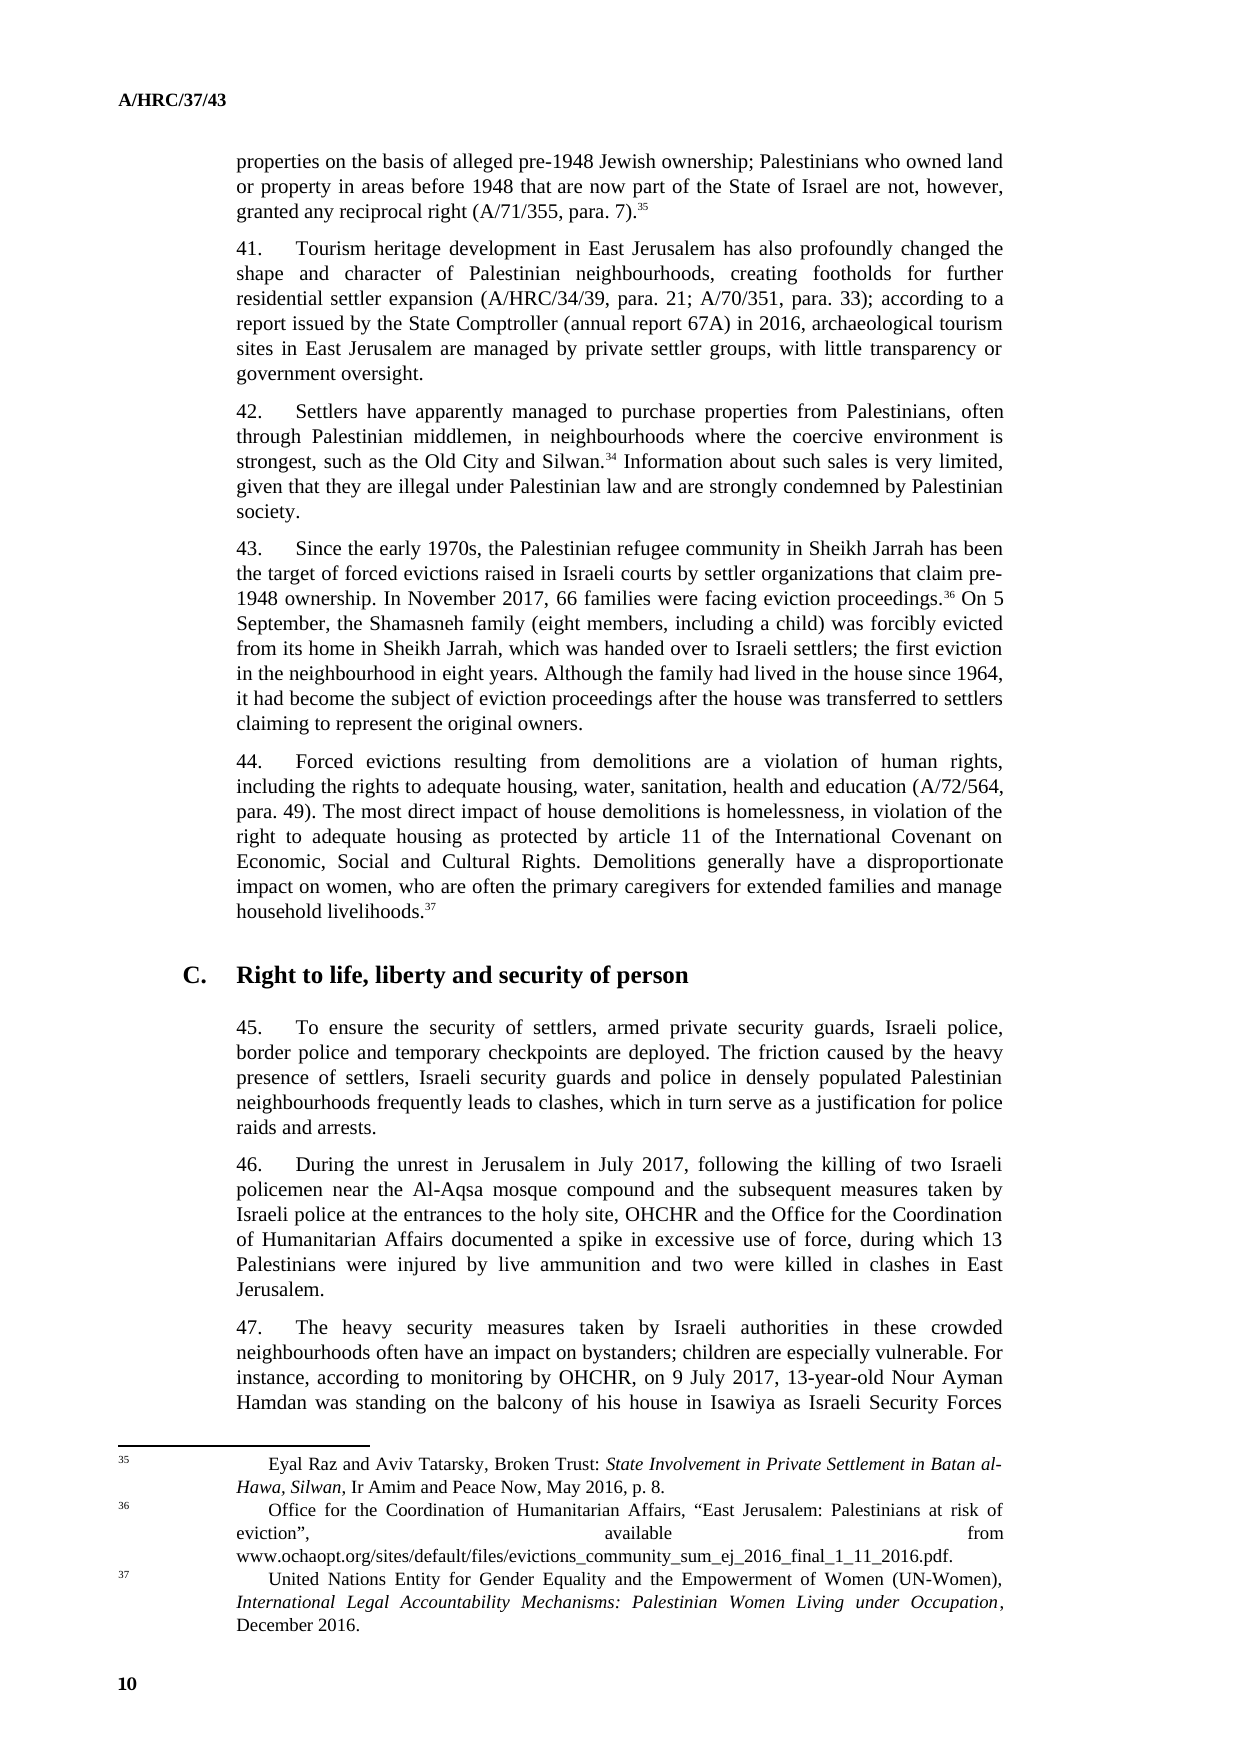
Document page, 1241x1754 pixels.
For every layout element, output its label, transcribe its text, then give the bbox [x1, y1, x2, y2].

text 43. Since the early 1970s, the Palestinian refugee community in Sheikh Jarrah has been the target of forced evictions raised in Israeli courts by settler organizations that claim pre-1948 ownership. In November 2017, 66 families were facing eviction proceedings. On 5 September, the Shamasneh family (eight members, including a child) was forcibly evicted from its home in Sheikh Jarrah, which was handed over to Israeli settlers; the first eviction in the neighbourhood in eight years. Although the family had lived in the house since 1964, it had become the subject of eviction proceedings after the house was transferred to settlers claiming to represent the original owners. [236, 535, 1004, 611]
text 41. Tourism heritage development in East Jerusalem has also profoundly changed the shape and character of Palestinian neighbourhoods, creating footholds for further residential settler expansion (A/HRC/34/39, para. 21; A/70/351, para. 33); according to a report issued by the State Comptroller (annual report 67A) in 2016, archaeological tourism sites in East Jerusalem are managed by private settler groups, with little transparency or government oversight. [236, 235, 1004, 385]
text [236, 148, 1004, 223]
text 46. During the unrest in Jerusalem in July 2017, following the killing of two Israeli policemen near the Al-Aqsa mosque compound and the subsequent measures taken by Israeli police at the entrances to the holy site, OHCHR and the Office for the Coordination of Humanitarian Affairs documented a spike in excessive use of force, during which 13 Palestinians were injured by live ammunition and two were killed in clashes in East Jerusalem. [236, 1151, 1004, 1301]
text 44. Forced evictions resulting from demolitions are a violation of human rights, including the rights to adequate housing, water, sanitation, health and education (A/72/564, para. 49). The most direct impact of house demolitions is homelessness, in violation of the right to adequate housing as protected by article 11 of the International Covenant on Economic, Social and Cultural Rights. Demolitions generally have a disproportionate impact on women, who are often the primary caregivers for extended families and manage household livelihoods. [236, 748, 1004, 874]
text C. Right to life, liberty and security of person [118, 960, 1004, 989]
text 42. Settlers have apparently managed to purchase properties from Palestinians, often through Palestinian middlemen, in neighbourhoods where the coercive environment is strongest, such as the Old City and Silwan.34 Information about such sales is very limited, given that they are illegal under Palestinian law and are strongly condemned by Palestinian society. [236, 398, 1004, 523]
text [236, 1314, 1004, 1414]
text 45. To ensure the security of settlers, armed private security guards, Israeli police, border police and temporary checkpoints are deployed. The friction caused by the heavy presence of settlers, Israeli security guards and police in densely populated Palestinian neighbourhoods frequently leads to clashes, which in turn serve as a justification for police raids and arrests. [236, 1014, 1004, 1139]
